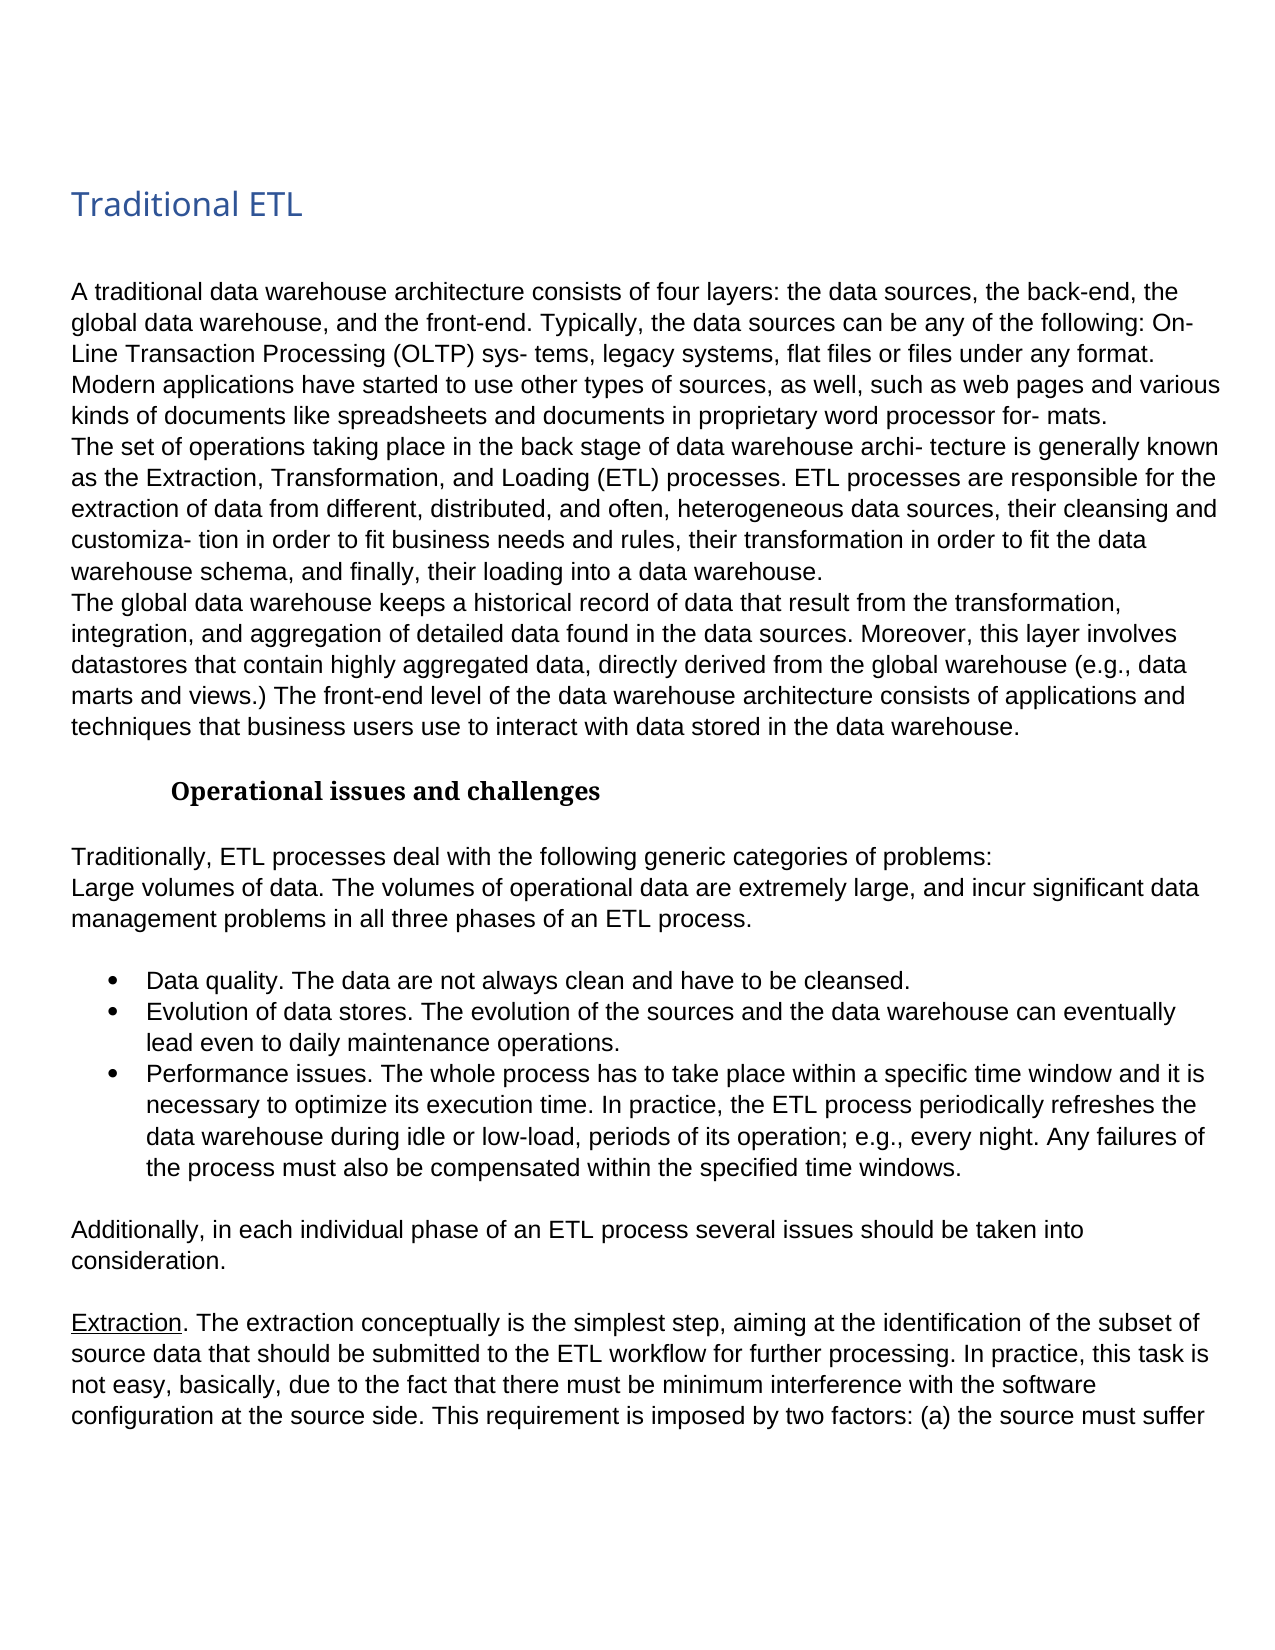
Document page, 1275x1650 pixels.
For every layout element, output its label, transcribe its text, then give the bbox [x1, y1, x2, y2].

text Traditionally, ETL processes deal with the following generic categories of problems: [71, 842, 1223, 871]
text The global data warehouse keeps a historical record of data that result from the transformation, integration, and aggregation of detailed data found in the data sources. Moreover, this layer involves datastores that contain highly aggregated data, directly derived from the global warehouse (e.g., data marts and views.) The front-end level of the data warehouse architecture consists of applications and techniques that business users use to interact with data stored in the data warehouse. [71, 587, 1223, 740]
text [71, 1308, 1223, 1430]
subtitle Operational issues and challenges [170, 774, 1223, 808]
text Large volumes of data. The volumes of operational data are extremely large, and incur significant data management problems in all three phases of an ETL process. [71, 873, 1223, 933]
text The set of operations taking place in the back stage of data warehouse archi- tecture is generally known as the Extraction, Transformation, and Loading (ETL) processes. ETL processes are responsible for the extraction of data from different, distributed, and often, heterogeneous data sources, their cleansing and customiza- tion in order to fit business needs and rules, their transformation in order to fit the data warehouse schema, and finally, their loading into a data warehouse. [71, 432, 1223, 585]
list Performance issues. The whole process has to take place within a specific time window and it is necessary to optimize its execution time. In practice, the ETL process periodically refreshes the data warehouse during idle or low-load, periods of its operation; e.g., every night. Any failures of the process must also be compensated within the specified time windows. [108, 1059, 1223, 1181]
text Additionally, in each individual phase of an ETL process several issues should be taken into consideration. [71, 1215, 1223, 1274]
subtitle Traditional ETL [71, 181, 1223, 227]
text A traditional data warehouse architecture consists of four layers: the data sources, the back-end, the global data warehouse, and the front-end. Typically, the data sources can be any of the following: On-Line Transaction Processing (OLTP) sys- tems, legacy systems, flat files or files under any format. Modern applications have started to use other types of sources, as well, such as web pages and various kinds of documents like spreadsheets and documents in proprietary word processor for- mats. [71, 277, 1223, 430]
list Data quality. The data are not always clean and have to be cleansed. [108, 966, 1223, 995]
list Evolution of data stores. The evolution of the sources and the data warehouse can eventually lead even to daily maintenance operations. [108, 997, 1223, 1057]
